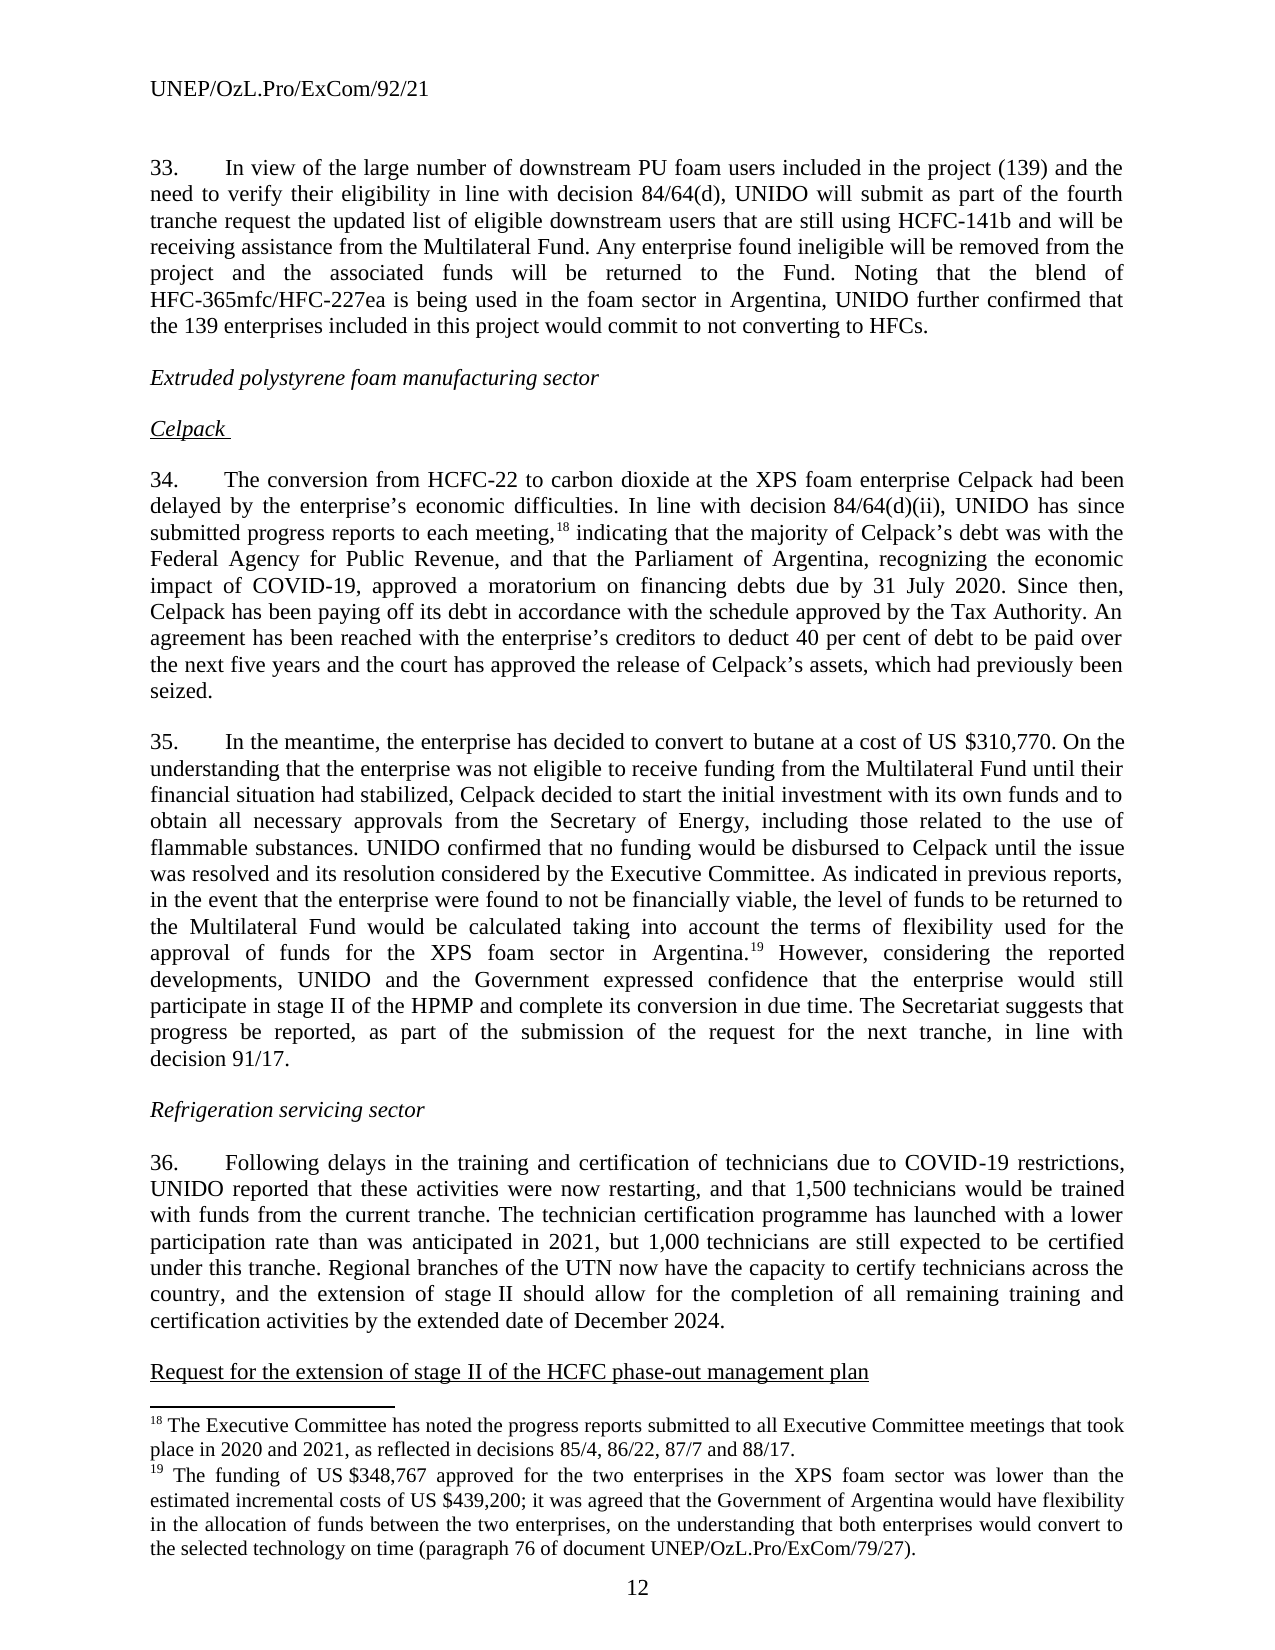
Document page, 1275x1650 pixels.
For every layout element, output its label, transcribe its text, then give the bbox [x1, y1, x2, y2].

subtitle Extruded polystyrene foam manufacturing sector [150, 363, 1125, 390]
subtitle Following delays in the training and certification of technicians due to COVID-19 restrictions, UNIDO reported that these activities were now restarting, and that 1,500 technicians would be trained with funds from the current tranche. The technician certification programme has launched with a lower participation rate than was anticipated in 2021, but 1,000 technicians are still expected to be certified under this tranche. Regional branches of the UTN now have the capacity to certify technicians across the country, and the extension of stage II should allow for the completion of all remaining training and certification activities by the extended date of December 2024. [150, 1149, 1125, 1333]
subtitle Celpack [150, 415, 1125, 441]
subtitle The conversion from HCFC-22 to carbon dioxide at the XPS foam enterprise Celpack had been delayed by the enterprise’s economic difficulties. In line with decision 84/64(d)(ii), UNIDO has since submitted progress reports to each meeting, indicating that the majority of Celpack’s debt was with the Federal Agency for Public Revenue, and that the Parliament of Argentina, recognizing the economic impact of COVID-19, approved a moratorium on financing debts due by 31 July 2020. Since then, Celpack has been paying off its debt in accordance with the schedule approved by the Tax Authority. An agreement has been reached with the enterprise’s creditors to deduct 40 per cent of debt to be paid over the next five years and the court has approved the release of Celpack’s assets, which had previously been seized. [150, 466, 1125, 703]
text Refrigeration servicing sector [150, 1096, 1125, 1122]
subtitle Request for the extension of stage II of the HCFC phase-out management plan [150, 1358, 1125, 1384]
subtitle In the meantime, the enterprise has decided to convert to butane at a cost of US $310,770. On the understanding that the enterprise was not eligible to receive funding from the Multilateral Fund until their financial situation had stabilized, Celpack decided to start the initial investment with its own funds and to obtain all necessary approvals from the Secretary of Energy, including those related to the use of flammable substances. UNIDO confirmed that no funding would be disbursed to Celpack until the issue was resolved and its resolution considered by the Executive Committee. As indicated in previous reports, in the event that the enterprise were found to not be financially viable, the level of funds to be returned to the Multilateral Fund would be calculated taking into account the terms of flexibility used for the approval of funds for the XPS foam sector in Argentina. However, considering the reported developments, UNIDO and the Government expressed confidence that the enterprise would still participate in stage II of the HPMP and complete its conversion in due time. The Secretariat suggests that progress be reported, as part of the submission of the request for the next tranche, in line with decision 91/17. [150, 728, 1125, 1071]
subtitle In view of the large number of downstream PU foam users included in the project (139) and the need to verify their eligibility in line with decision 84/64(d), UNIDO will submit as part of the fourth tranche request the updated list of eligible downstream users that are still using HCFC-141b and will be receiving assistance from the Multilateral Fund. Any enterprise found ineligible will be removed from the project and the associated funds will be returned to the Fund. Noting that the blend of HFC-365mfc/HFC-227ea is being used in the foam sector in Argentina, UNIDO further confirmed that the 139 enterprises included in this project would commit to not converting to HFCs. [150, 154, 1125, 338]
